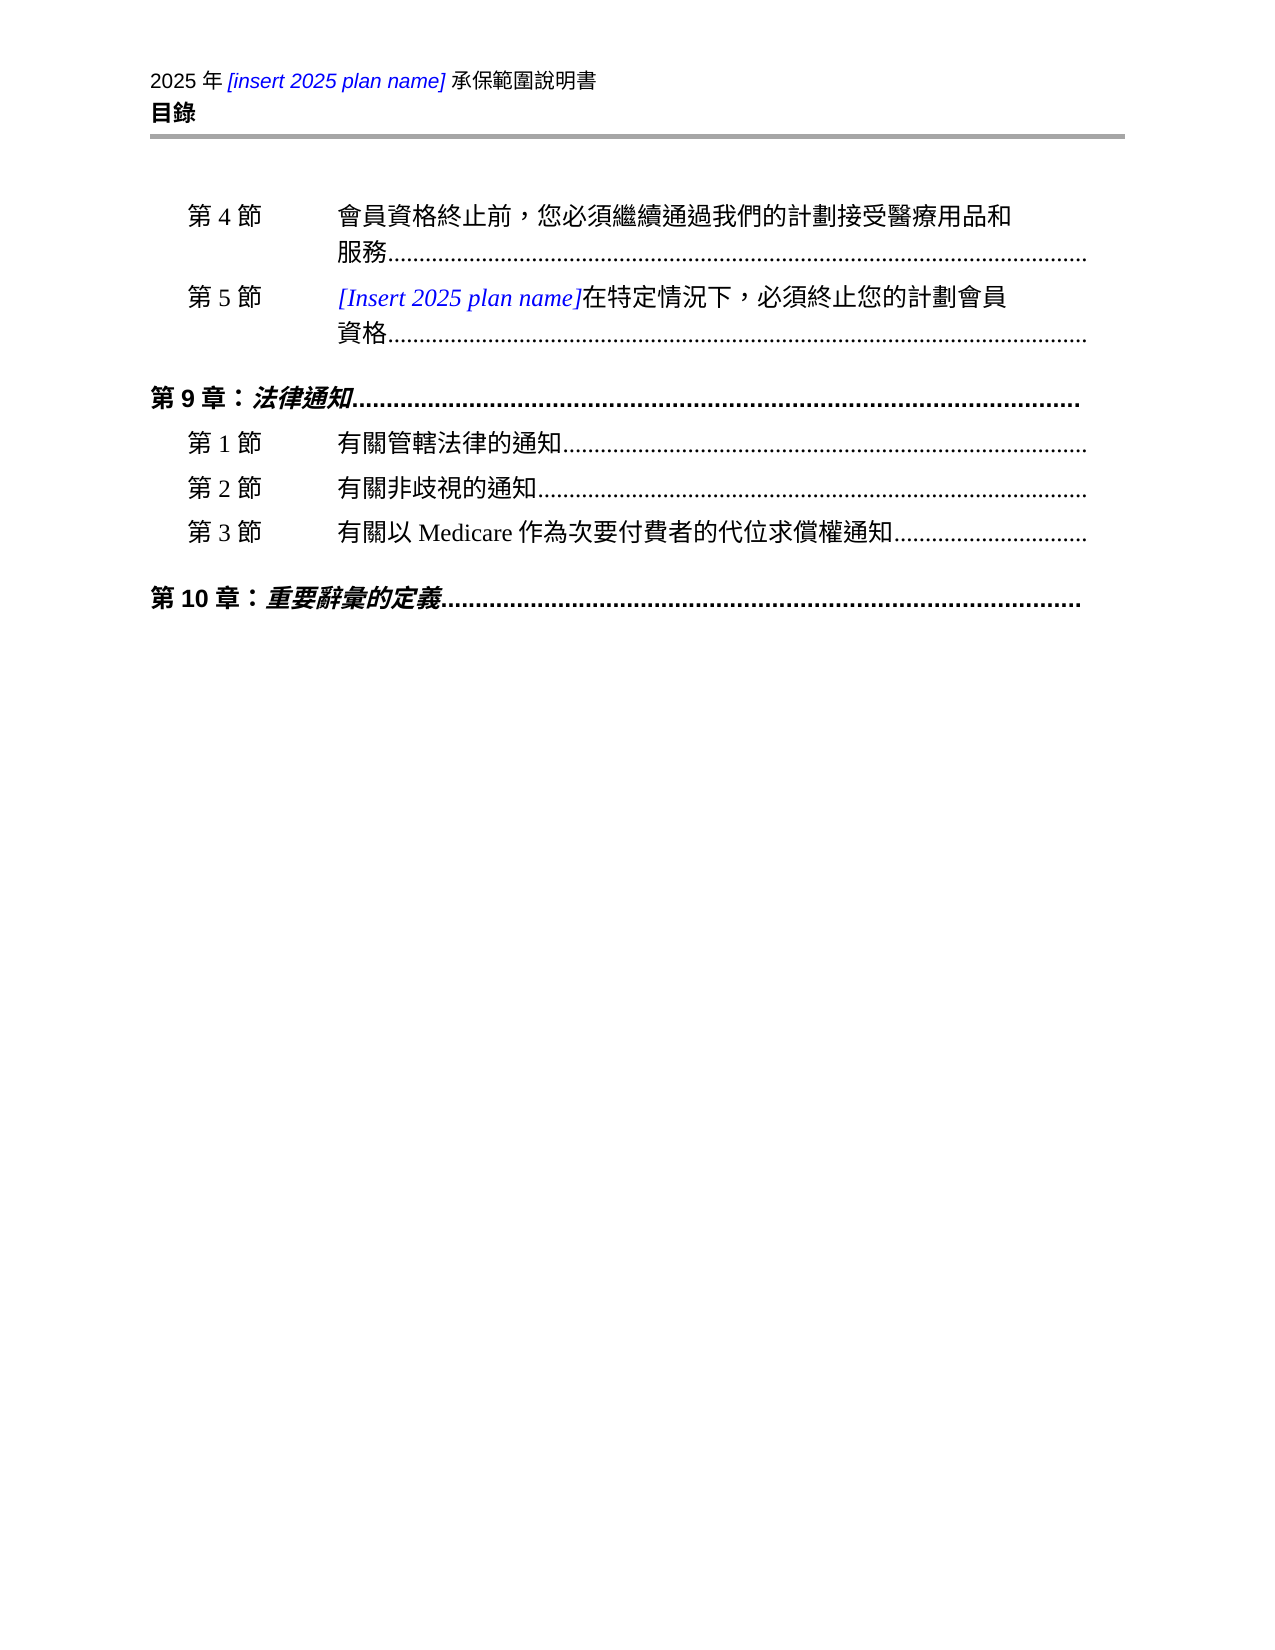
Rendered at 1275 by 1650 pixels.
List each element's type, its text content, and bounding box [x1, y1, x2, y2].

text 第 2 節 有關非歧視的通知 123 [187, 468, 1050, 504]
text 第 5 節 [Insert 2025 plan name]在特定情況下，必須終止您的計劃會員 資格 120 [187, 277, 1050, 350]
text 第 1 節 有關管轄法律的通知 123 [187, 423, 1050, 460]
text 第 9 章：法律通知 122 [150, 379, 1050, 415]
text 第 10 章：重要辭彙的定義 124 [150, 578, 1050, 614]
text 第 4 節 會員資格終止前，您必須繼續通過我們的計劃接受醫療用品和 服務 120 [187, 196, 1050, 269]
text 第 3 節 有關以 Medicare 作為次要付費者的代位求償權通知 123 [187, 513, 1050, 549]
